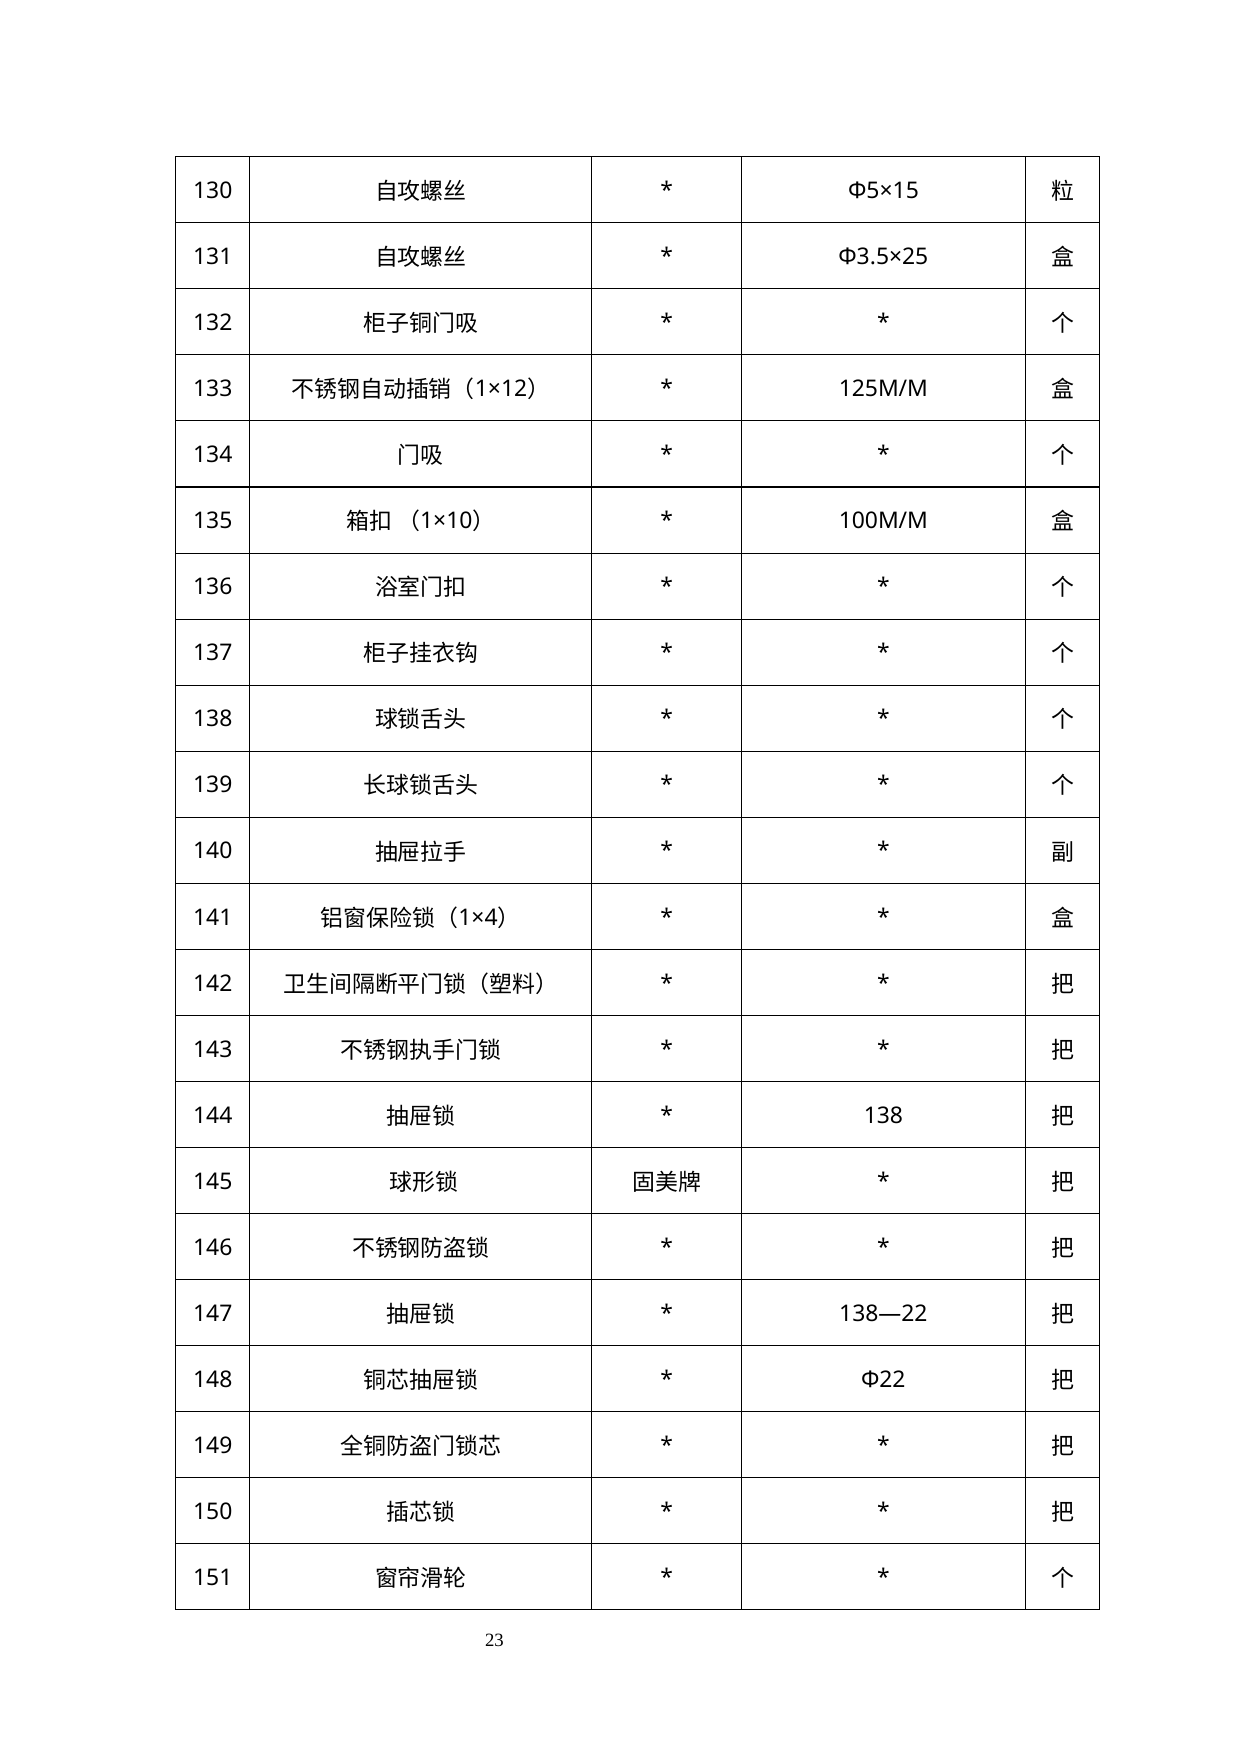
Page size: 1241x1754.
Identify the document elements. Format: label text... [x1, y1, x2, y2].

table_cell Φ3.5×25 [742, 223, 1025, 288]
table_cell * [592, 1478, 741, 1543]
table_cell * [592, 223, 741, 288]
table_cell 把 [1026, 1016, 1099, 1081]
table_cell * [592, 157, 741, 222]
table_cell 抽屉拉手 [250, 818, 591, 883]
table_cell 把 [1026, 1478, 1099, 1543]
table_cell 130 [176, 157, 249, 222]
table_cell 145 [176, 1148, 249, 1213]
table_cell * [592, 355, 741, 420]
table_cell 不锈钢自动插销（1×12） [250, 355, 591, 420]
table_cell 长球锁舌头 [250, 752, 591, 817]
table_cell * [592, 686, 741, 751]
table_cell * [592, 1544, 741, 1609]
table_cell 142 [176, 950, 249, 1015]
table_cell 138—22 [742, 1280, 1025, 1345]
table_cell 个 [1026, 421, 1099, 486]
table_cell 自攻螺丝 [250, 223, 591, 288]
table_cell 149 [176, 1412, 249, 1477]
table_cell 球锁舌头 [250, 686, 591, 751]
table_cell 全铜防盗门锁芯 [250, 1412, 591, 1477]
table_cell 把 [1026, 1412, 1099, 1477]
table_cell * [592, 950, 741, 1015]
table_cell 插芯锁 [250, 1478, 591, 1543]
table_cell 副 [1026, 818, 1099, 883]
table_cell 132 [176, 289, 249, 354]
table_cell * [592, 752, 741, 817]
table_cell * [592, 1082, 741, 1147]
table_cell 138 [742, 1082, 1025, 1147]
table_cell 柜子挂衣钩 [250, 620, 591, 684]
table_cell 把 [1026, 1280, 1099, 1345]
table_cell 把 [1026, 1346, 1099, 1411]
table_cell 141 [176, 884, 249, 949]
table_cell * [742, 950, 1025, 1015]
table_cell 盒 [1026, 355, 1099, 420]
table_cell 球形锁 [250, 1148, 591, 1213]
table_cell 135 [176, 488, 249, 552]
table_cell * [592, 1016, 741, 1081]
table_cell * [592, 1412, 741, 1477]
table_cell * [742, 1478, 1025, 1543]
table_cell 140 [176, 818, 249, 883]
table_cell * [592, 884, 741, 949]
table_cell 138 [176, 686, 249, 751]
table_cell 把 [1026, 1214, 1099, 1279]
table_cell * [592, 1346, 741, 1411]
table_cell 门吸 [250, 421, 591, 486]
table_cell * [592, 1280, 741, 1345]
table_cell 个 [1026, 620, 1099, 684]
table_cell * [742, 686, 1025, 751]
table_cell 盒 [1026, 884, 1099, 949]
table_cell * [592, 554, 741, 618]
table_cell * [742, 884, 1025, 949]
table_cell * [592, 620, 741, 684]
table_cell * [742, 1544, 1025, 1609]
table_cell * [592, 818, 741, 883]
table_cell * [742, 1016, 1025, 1081]
table_cell 143 [176, 1016, 249, 1081]
table_cell * [592, 289, 741, 354]
table_cell 125M/M [742, 355, 1025, 420]
table_cell 把 [1026, 950, 1099, 1015]
table_cell 抽屉锁 [250, 1082, 591, 1147]
table_cell 个 [1026, 686, 1099, 751]
table_cell * [742, 620, 1025, 684]
table_cell Φ22 [742, 1346, 1025, 1411]
table_cell 抽屉锁 [250, 1280, 591, 1345]
table_cell 铜芯抽屉锁 [250, 1346, 591, 1411]
table_cell 浴室门扣 [250, 554, 591, 618]
table_cell 把 [1026, 1148, 1099, 1213]
table_cell 136 [176, 554, 249, 618]
table_cell * [742, 818, 1025, 883]
table_cell 不锈钢执手门锁 [250, 1016, 591, 1081]
table_cell 个 [1026, 289, 1099, 354]
table_cell * [742, 289, 1025, 354]
table_cell * [742, 752, 1025, 817]
table_cell 柜子铜门吸 [250, 289, 591, 354]
table_cell * [742, 554, 1025, 618]
table_cell * [742, 1214, 1025, 1279]
table_cell * [742, 421, 1025, 486]
table_cell 148 [176, 1346, 249, 1411]
table_cell Φ5×15 [742, 157, 1025, 222]
table_cell 卫生间隔断平门锁（塑料） [250, 950, 591, 1015]
table_cell 137 [176, 620, 249, 684]
table_cell 139 [176, 752, 249, 817]
table_cell 个 [1026, 752, 1099, 817]
table_cell * [592, 488, 741, 552]
table_cell 144 [176, 1082, 249, 1147]
table_cell 100M/M [742, 488, 1025, 552]
table_cell * [592, 1214, 741, 1279]
table_cell 盒 [1026, 223, 1099, 288]
table_cell 个 [1026, 1544, 1099, 1609]
table_cell 151 [176, 1544, 249, 1609]
table_cell 个 [1026, 554, 1099, 618]
table_cell 不锈钢防盗锁 [250, 1214, 591, 1279]
table_cell 146 [176, 1214, 249, 1279]
table_cell 粒 [1026, 157, 1099, 222]
table_cell 133 [176, 355, 249, 420]
table_cell 自攻螺丝 [250, 157, 591, 222]
table_cell 铝窗保险锁（1×4） [250, 884, 591, 949]
table_cell 把 [1026, 1082, 1099, 1147]
table_cell 窗帘滑轮 [250, 1544, 591, 1609]
table_cell 盒 [1026, 488, 1099, 552]
table_cell * [742, 1412, 1025, 1477]
table_cell 150 [176, 1478, 249, 1543]
table_cell * [742, 1148, 1025, 1213]
table_cell 147 [176, 1280, 249, 1345]
table_cell * [592, 421, 741, 486]
table_cell 箱扣 （1×10） [250, 488, 591, 552]
table_cell 131 [176, 223, 249, 288]
table_cell 134 [176, 421, 249, 486]
table_cell 固美牌 [592, 1148, 741, 1213]
